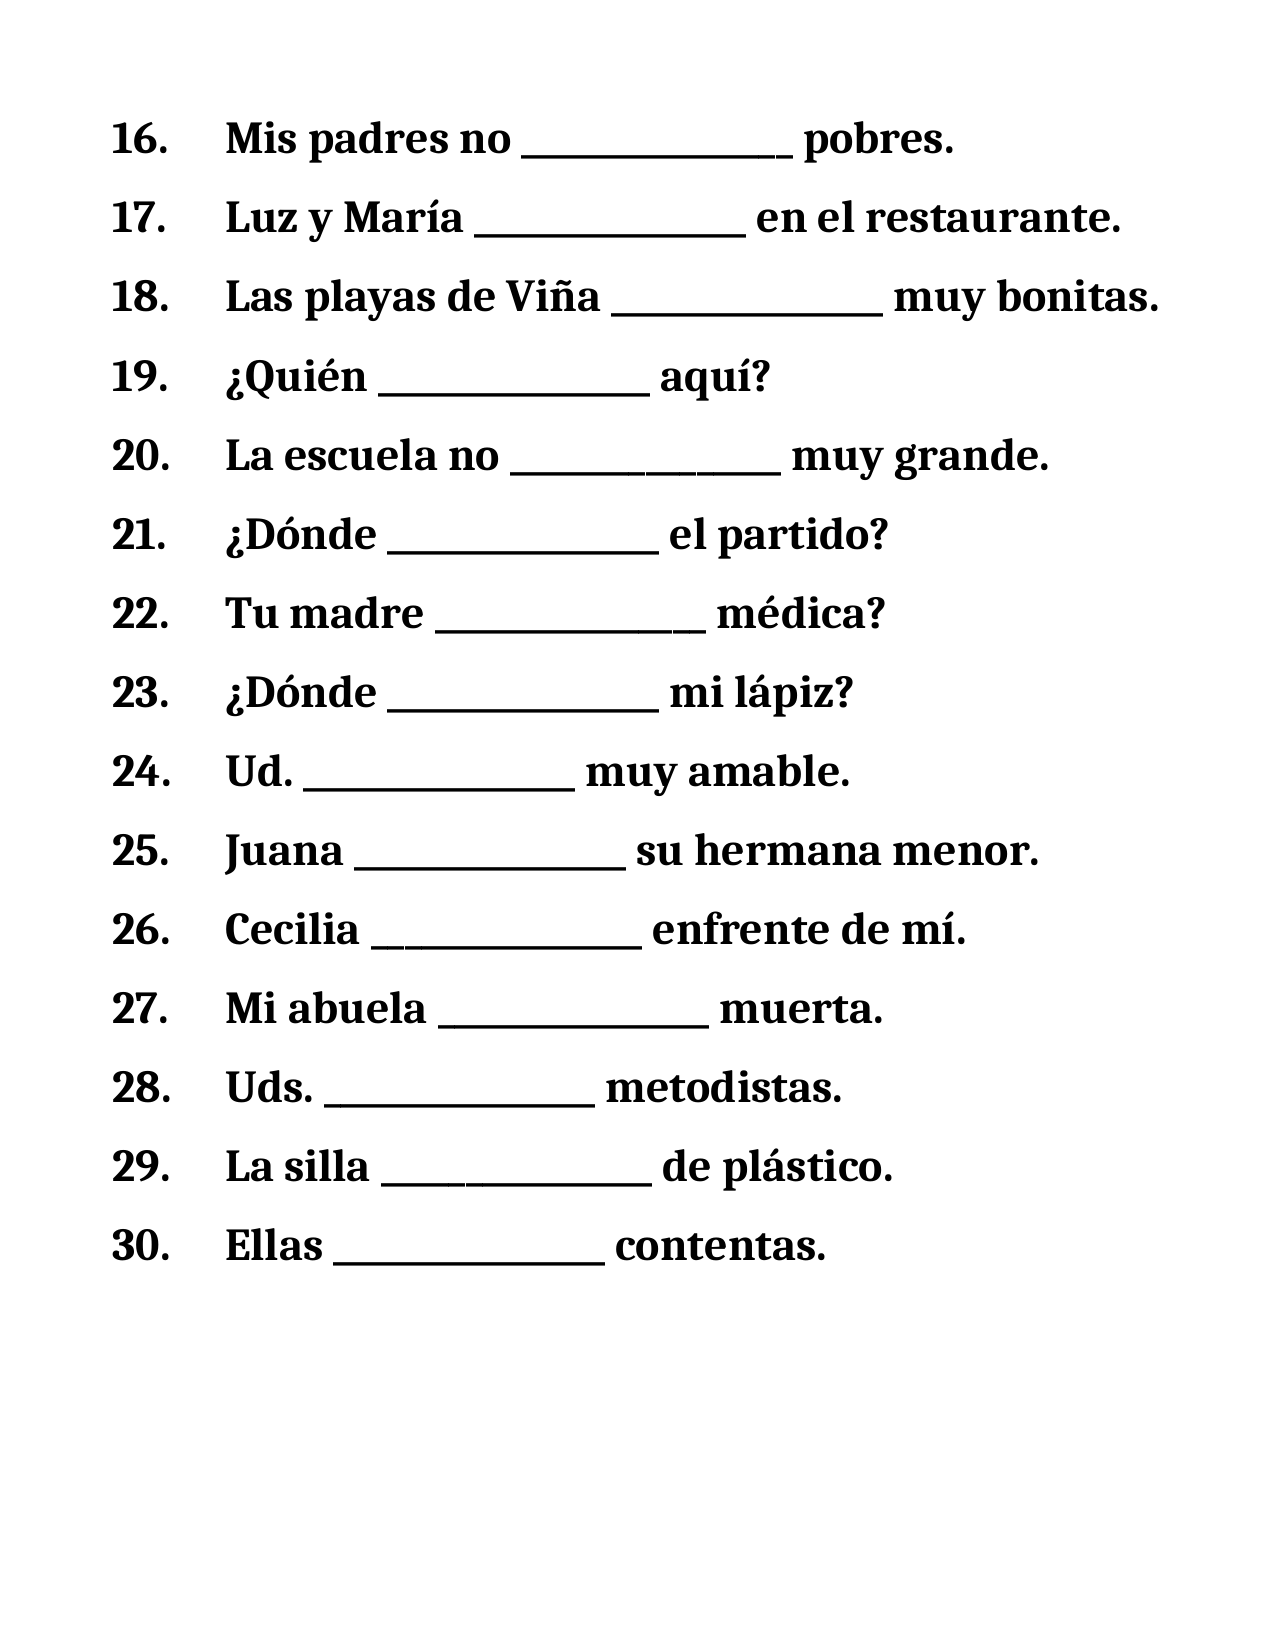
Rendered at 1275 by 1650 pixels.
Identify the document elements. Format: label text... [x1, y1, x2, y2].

list Juana ________________ su hermana menor. [112, 824, 1200, 877]
list La silla ________________ de plástico. [112, 1140, 1200, 1193]
list La escuela no ________________ muy grande. [112, 429, 1200, 481]
list Tu madre ________________ médica? [112, 587, 1200, 639]
list Uds. ________________ metodistas. [112, 1061, 1200, 1114]
list ¿Dónde ________________ mi lápiz? [112, 666, 1200, 719]
list Cecilia ________________ enfrente de mí. [112, 903, 1200, 956]
list ¿Quién ________________ aquí? [112, 350, 1200, 402]
list Mi abuela ________________ muerta. [112, 982, 1200, 1035]
list Las playas de Viña ________________ muy bonitas. [112, 271, 1200, 323]
list Ellas ________________ contentas. [112, 1219, 1200, 1272]
list Ud. ________________ muy amable. [112, 745, 1200, 798]
list Luz y María ________________ en el restaurante. [112, 192, 1200, 244]
list ¿Dónde ________________ el partido? [112, 508, 1200, 561]
list Mis padres no ________________ pobres. [112, 112, 1200, 165]
